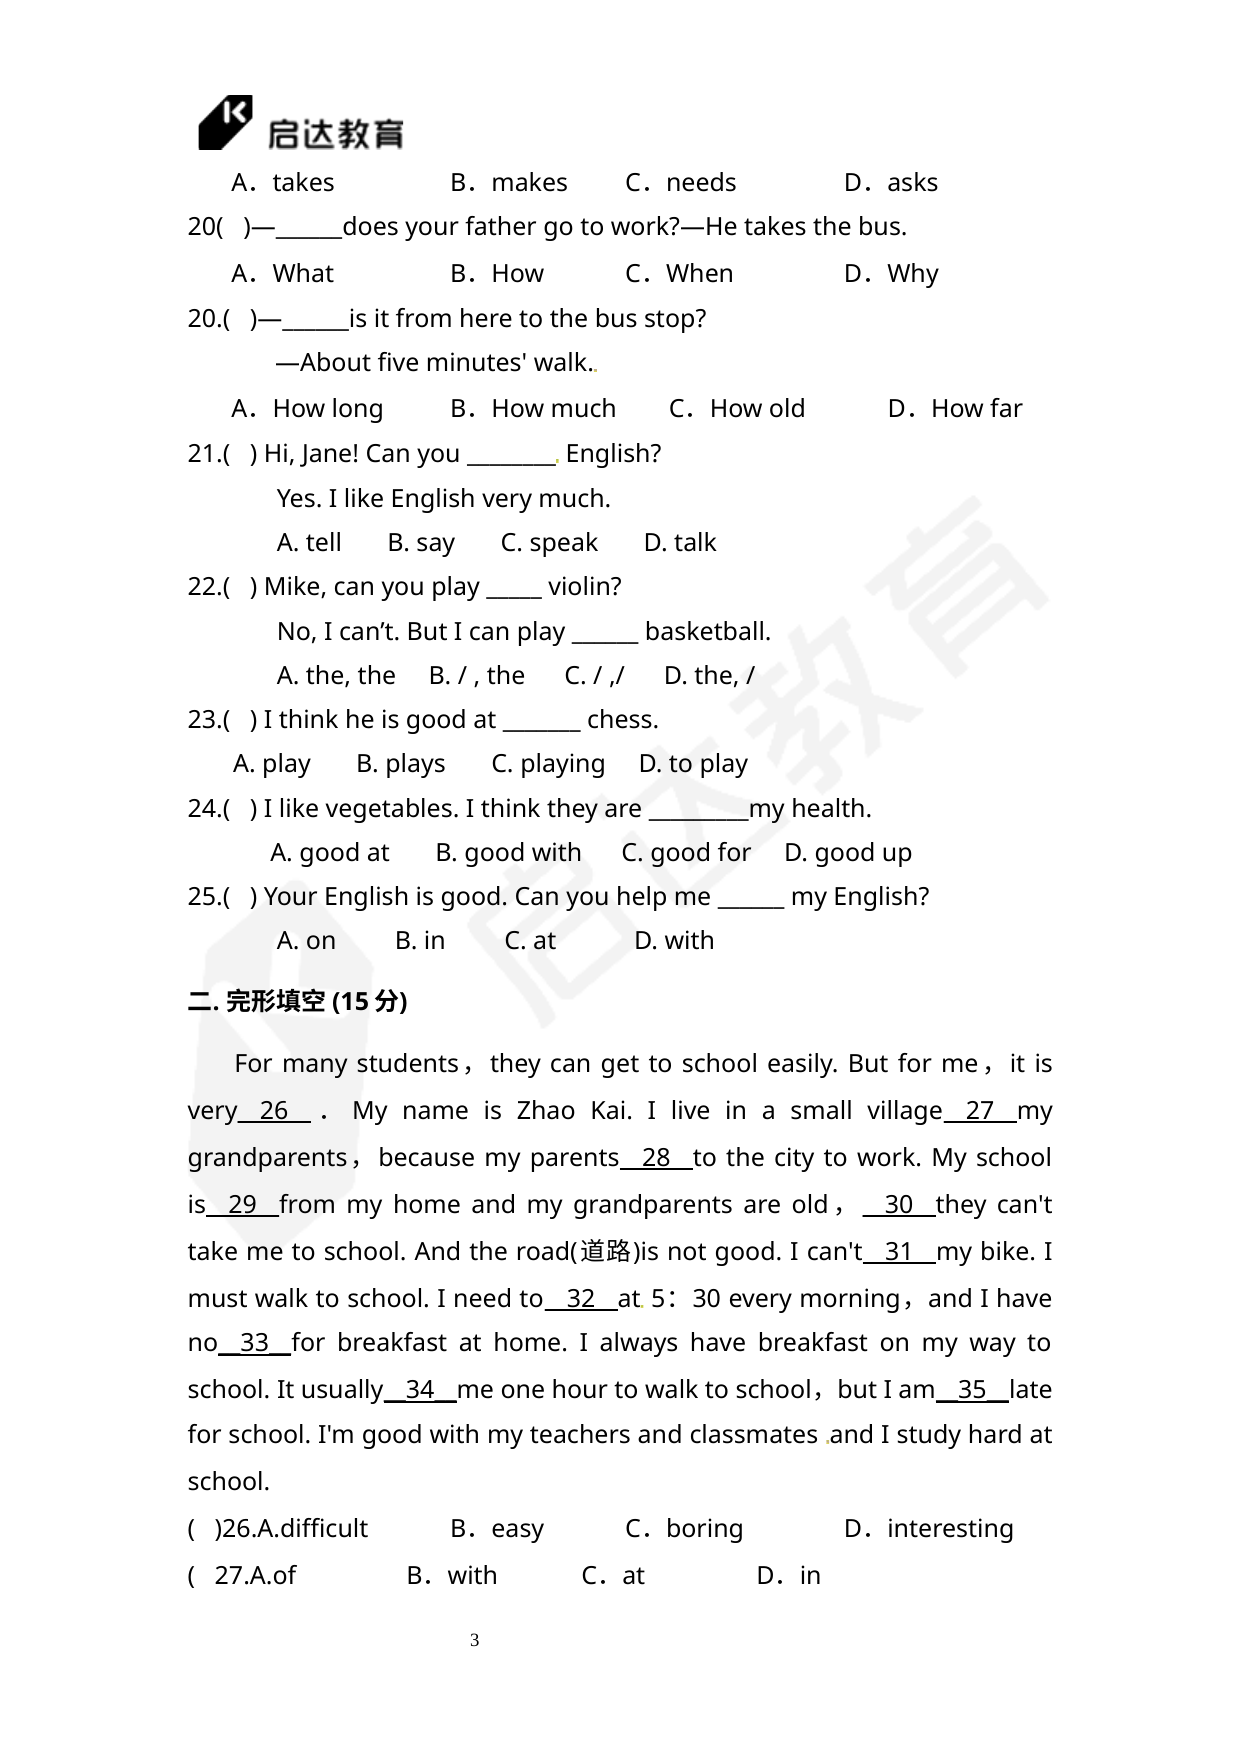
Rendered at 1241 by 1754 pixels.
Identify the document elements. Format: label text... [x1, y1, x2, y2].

text 二. 完形填空 (15分) [187, 967, 1053, 1032]
text A．takes B．makes C．needs D．asks [187, 162, 1053, 198]
text No, I can’t. But I can play ______ basketball. [187, 613, 1053, 647]
text A．What B．How C．When D．Why [187, 253, 1053, 289]
text A. tell B. say C. speak D. talk [187, 524, 1053, 559]
text 23.( ) I think he is good at _______ chess. [187, 702, 1053, 736]
text 21.( ) Hi, Jane! Can you ________ English? [187, 436, 1053, 470]
text For many students，they can get to school easily. But for me，it is very__26__．My name is Zhao Kai. I live in a small village__27__my grandparents，because my parents__28__to the city to work. My school is__29__from my home and my grandparents are old，__30__they can't take me to school. And the road(道路)is not good. I can't__31__my bike. I must walk to school. I need to__32__at 5：30 every morning，and I have no__33__for breakfast at home. I always have breakfast on my way to school. It usually__34__me one hour to walk to school，but I am__35__late for school. I'm good with my teachers and classmates and I study hard at school.[来源:Z_xx_k.Com] [187, 1043, 1053, 1497]
text 20( )—______does your father go to work?—He takes the bus. [187, 209, 1053, 243]
text 22.( ) Mike, can you play _____ violin? [187, 569, 1053, 603]
text A. the, the B. / , the C. / ,/ D. the, / [187, 657, 1053, 691]
text A．How long B．How much C．How old D．How far [187, 389, 1053, 425]
text ( 27.A.of B．with C．at D．in [187, 1555, 1053, 1592]
text A. on B. in C. at D. with [187, 923, 1053, 957]
text 20.( )—______is it from here to the bus stop? [187, 300, 1053, 334]
text 24.( ) I like vegetables. I think they are _________my health. [187, 790, 1053, 824]
picture [198, 95, 404, 150]
text A. play B. plays C. playing D. to play [187, 746, 1053, 780]
text A. good at B. good with C. good for D. good up [187, 834, 1053, 868]
text Yes. I like English very much. [187, 480, 1053, 514]
text ( )26.A.difficult B．easy C．boring D．interesting [187, 1508, 1053, 1544]
text —About five minutes' walk. [187, 345, 1053, 379]
text 25.( ) Your English is good. Can you help me ______ my English? [187, 879, 1053, 913]
